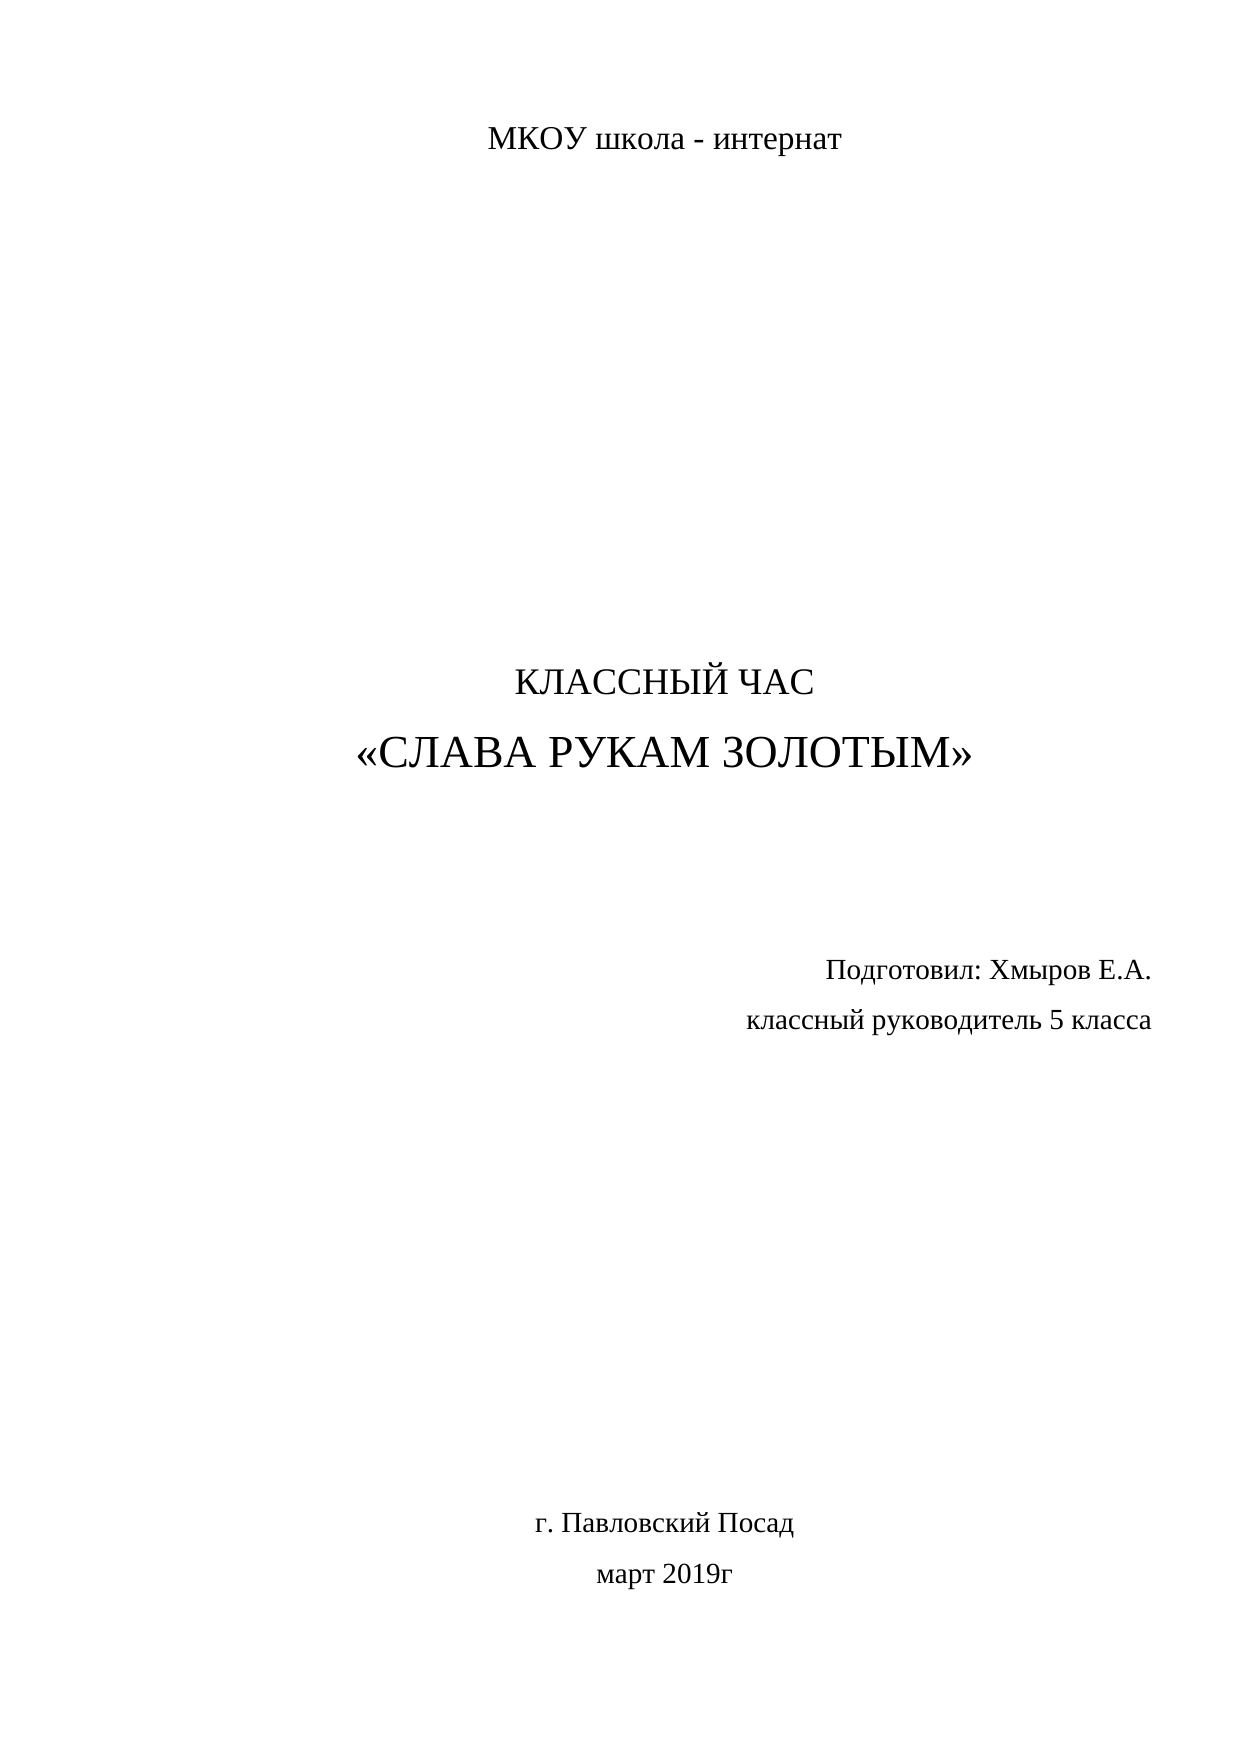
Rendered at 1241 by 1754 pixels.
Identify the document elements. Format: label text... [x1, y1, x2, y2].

text МКОУ школа - интернат [177, 118, 1152, 156]
text «СЛАВА РУКАМ ЗОЛОТЫМ» [177, 724, 1152, 777]
text г. Павловский Посад [177, 1505, 1152, 1539]
text март 2019г [177, 1556, 1152, 1589]
text КЛАССНЫЙ ЧАС [177, 659, 1152, 703]
text Подготовил: Хмыров Е.А. [177, 952, 1152, 986]
text классный руководитель 5 класса [177, 1002, 1152, 1036]
